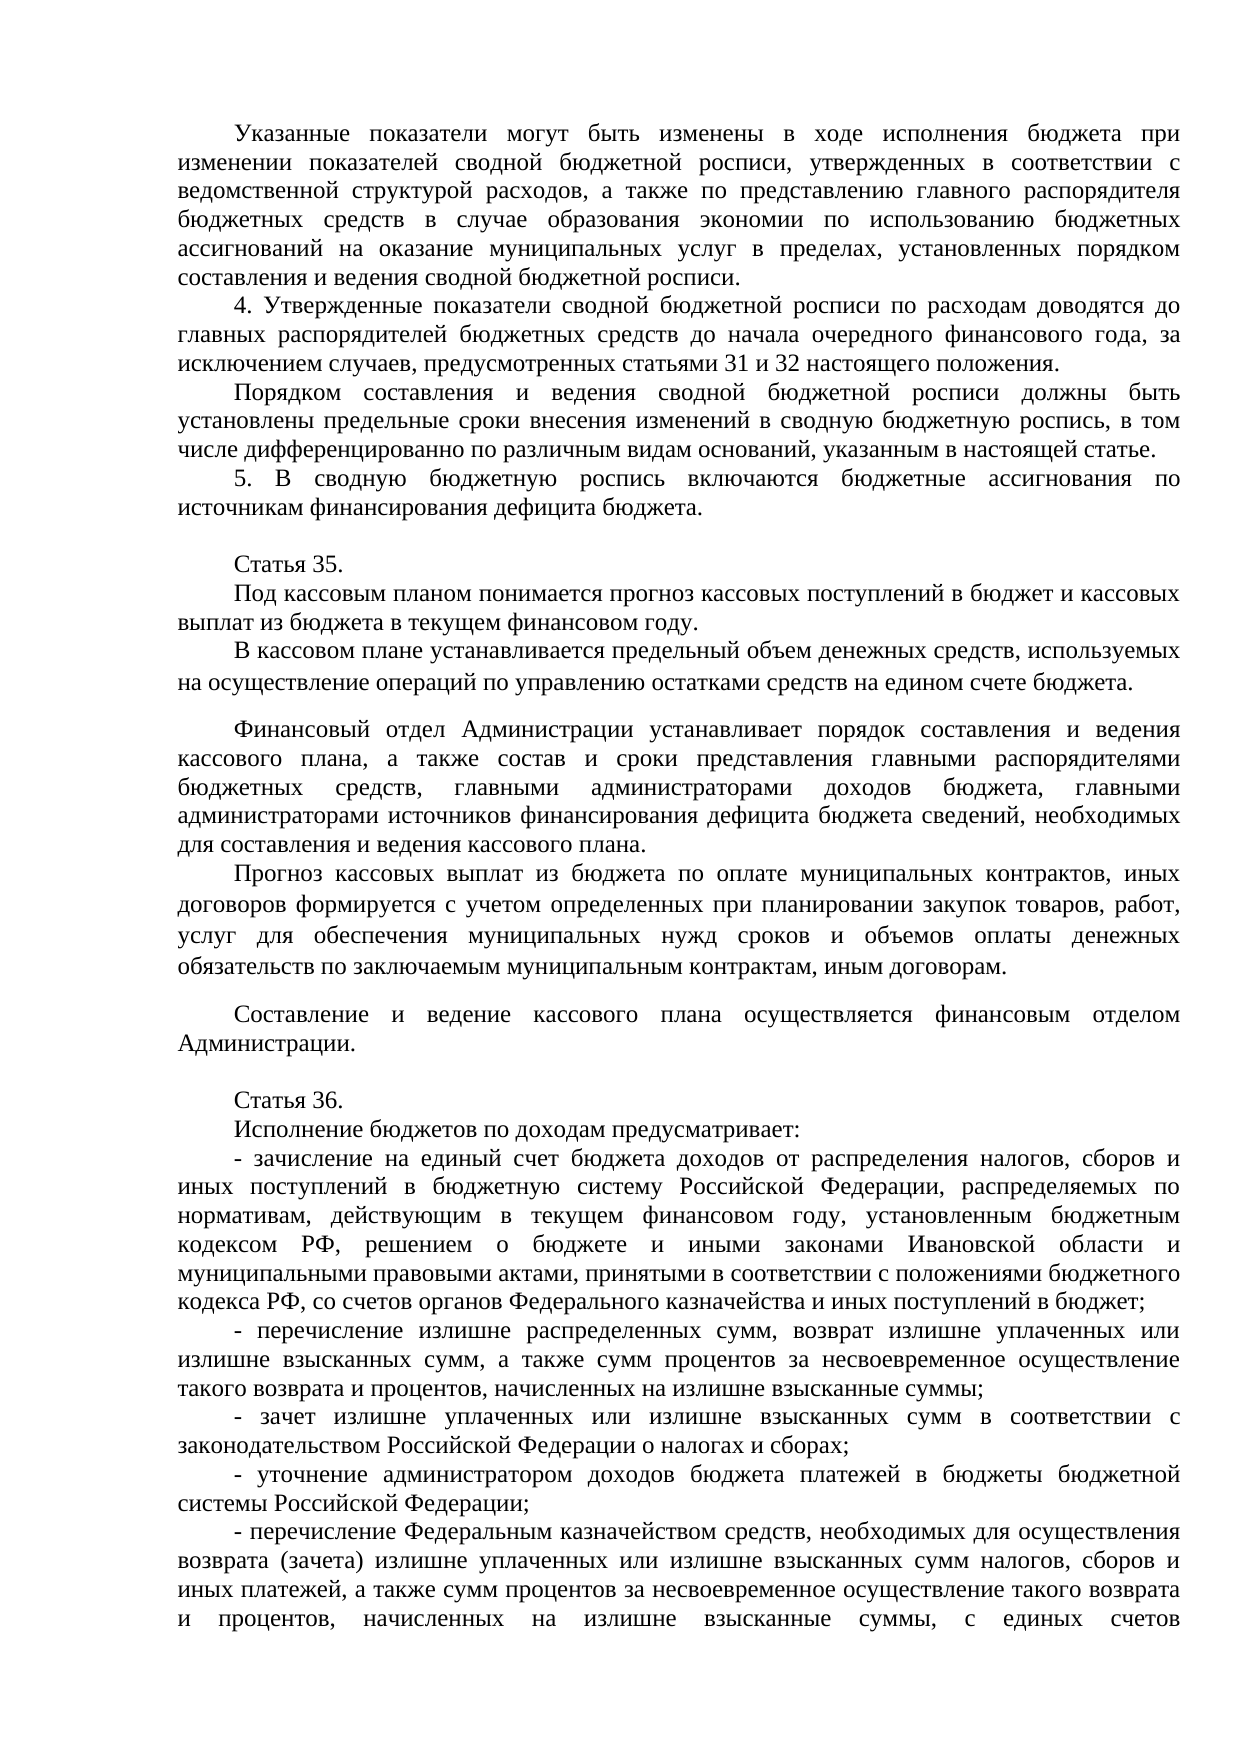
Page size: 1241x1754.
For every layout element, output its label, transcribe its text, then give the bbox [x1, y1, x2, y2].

text Исполнение бюджетов по доходам предусматривает: [177, 1114, 1181, 1143]
text Под кассовым планом понимается прогноз кассовых поступлений в бюджет и кассовых выплат из бюджета в текущем финансовом году. [177, 578, 1181, 636]
text Статья 36. [177, 1085, 1181, 1114]
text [177, 1516, 1181, 1631]
text 4. Утвержденные показатели сводной бюджетной росписи по расходам доводятся до главных распорядителей бюджетных средств до начала очередного финансового года, за исключением случаев, предусмотренных статьями 31 и 32 настоящего положения. [177, 291, 1181, 377]
text Порядком составления и ведения сводной бюджетной росписи должны быть установлены предельные сроки внесения изменений в сводную бюджетную роспись, в том числе дифференцированно по различным видам оснований, указанным в настоящей статье. [177, 377, 1181, 463]
text 5. В сводную бюджетную роспись включаются бюджетные ассигнования по источникам финансирования дефицита бюджета. [177, 463, 1181, 521]
text - перечисление излишне распределенных сумм, возврат излишне уплаченных или излишне взысканных сумм, а также сумм процентов за несвоевременное осуществление такого возврата и процентов, начисленных на излишне взысканные суммы; [177, 1315, 1181, 1401]
text Статья 35. [177, 549, 1181, 578]
text - уточнение администратором доходов бюджета платежей в бюджеты бюджетной системы Российской Федерации; [177, 1459, 1181, 1516]
text В кассовом плане устанавливается предельный объем денежных средств, используемых на осуществление операций по управлению остатками средств на едином счете бюджета. [177, 636, 1181, 695]
text - зачисление на единый счет бюджета доходов от распределения налогов, сборов и иных поступлений в бюджетную систему Российской Федерации, распределяемых по нормативам, действующим в текущем финансовом году, установленным бюджетным кодексом РФ, решением о бюджете и иными законами Ивановской области и муниципальными правовыми актами, принятыми в соответствии с положениями бюджетного кодекса РФ, со счетов органов Федерального казначейства и иных поступлений в бюджет; [177, 1143, 1181, 1315]
text Прогноз кассовых выплат из бюджета по оплате муниципальных контрактов, иных договоров формируется с учетом определенных при планировании закупок товаров, работ, услуг для обеспечения муниципальных нужд сроков и объемов оплаты денежных обязательств по заключаемым муниципальным контрактам, иным договорам. [177, 858, 1181, 980]
text Указанные показатели могут быть изменены в ходе исполнения бюджета при изменении показателей сводной бюджетной росписи, утвержденных в соответствии с ведомственной структурой расходов, а также по представлению главного распорядителя бюджетных средств в случае образования экономии по использованию бюджетных ассигнований на оказание муниципальных услуг в пределах, установленных порядком составления и ведения сводной бюджетной росписи. [177, 118, 1181, 291]
text Финансовый отдел Администрации устанавливает порядок составления и ведения кассового плана, а также состав и сроки представления главными распорядителями бюджетных средств, главными администраторами доходов бюджета, главными администраторами источников финансирования дефицита бюджета сведений, необходимых для составления и ведения кассового плана. [177, 714, 1181, 858]
text Составление и ведение кассового плана осуществляется финансовым отделом Администрации. [177, 999, 1181, 1056]
text - зачет излишне уплаченных или излишне взысканных сумм в соответствии с законодательством Российской Федерации о налогах и сборах; [177, 1401, 1181, 1459]
